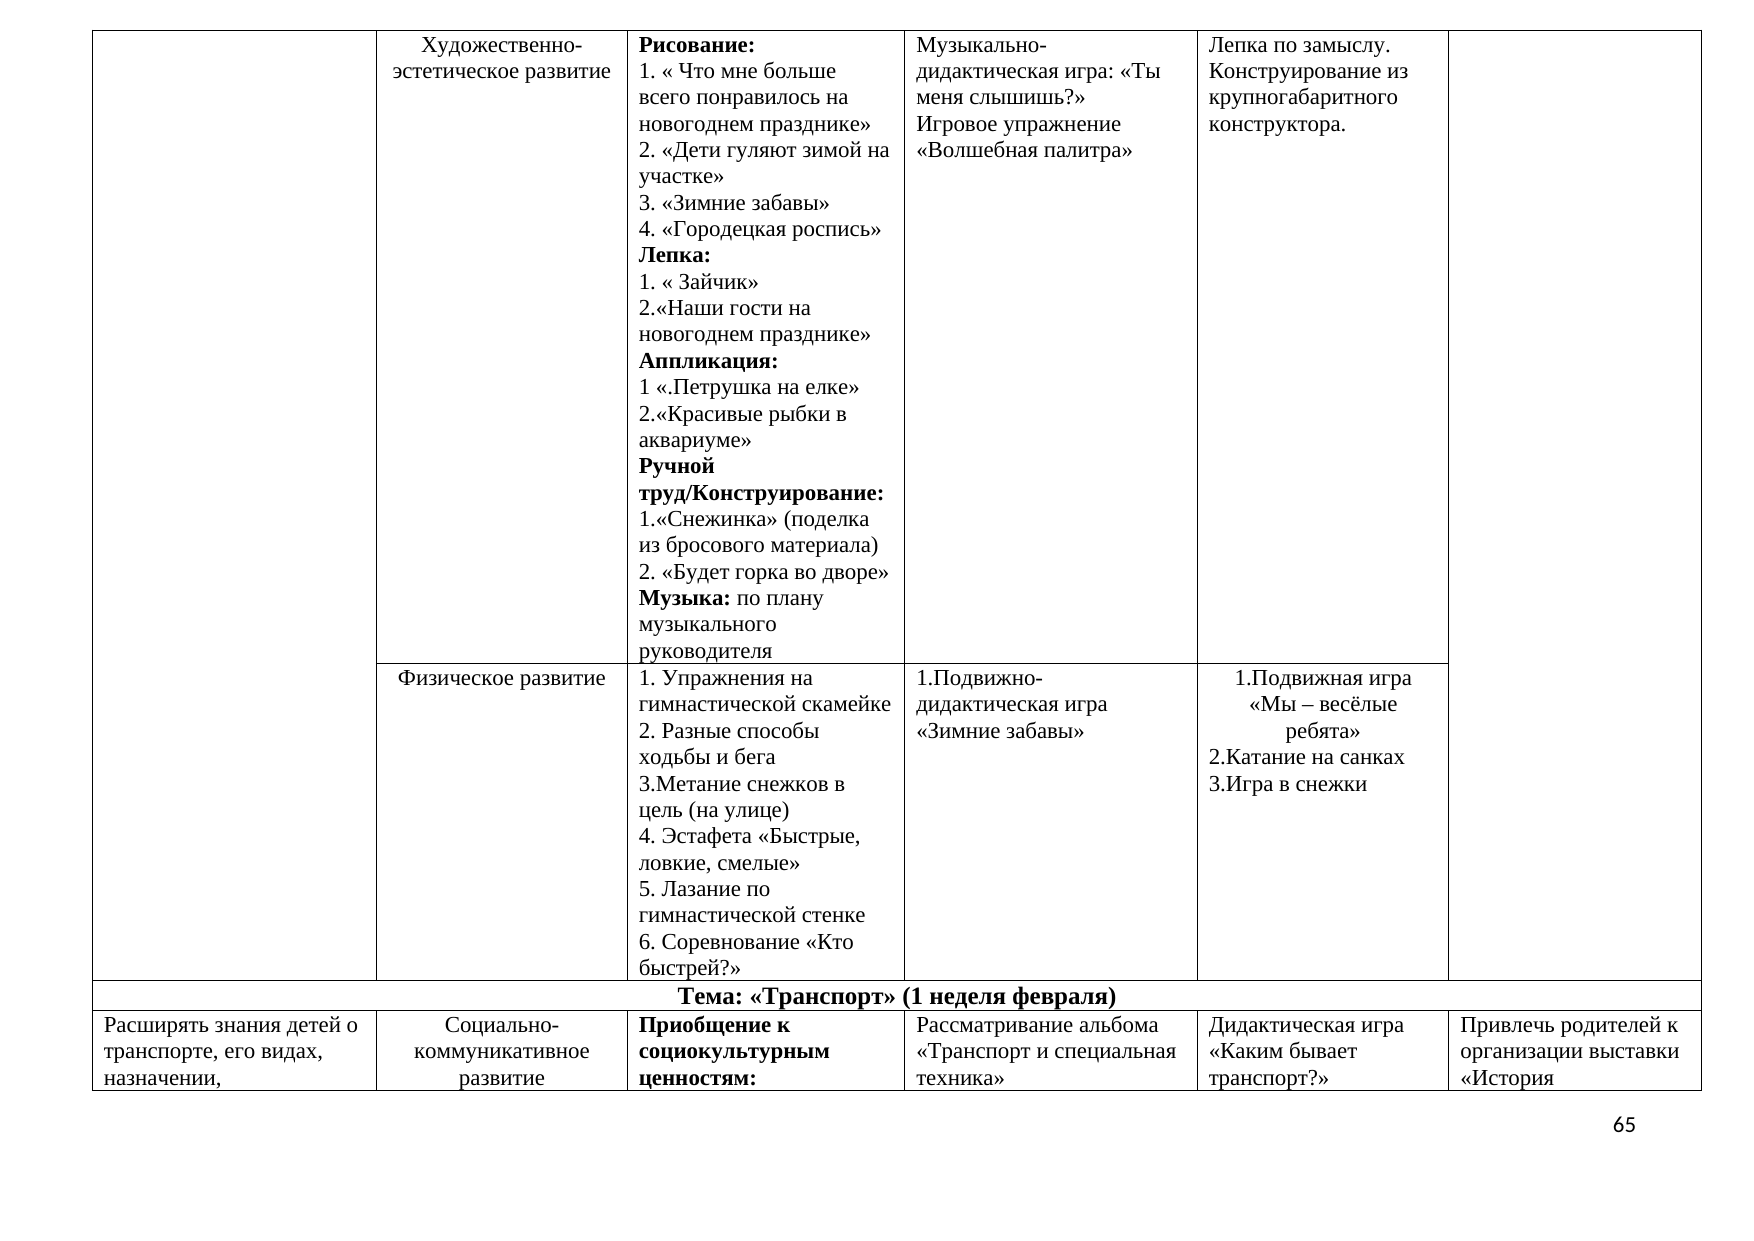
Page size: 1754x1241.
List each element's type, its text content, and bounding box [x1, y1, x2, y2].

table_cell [377, 1011, 627, 1090]
table_cell 1. Упражнения на гимнастической скамейке 2. Разные способы ходьбы и бега 3.Метание снежков в цель (на улице) 4. Эстафета «Быстрые, ловкие, смелые» 5. Лазание по гимнастической стенке 6. Соревнование «Кто быстрей?» [628, 664, 904, 980]
table_cell 1.Подвижная игра «Мы – весёлые ребята» 2.Катание на санках 3.Игра в снежки [1198, 664, 1448, 980]
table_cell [905, 1011, 1197, 1090]
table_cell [628, 1011, 904, 1090]
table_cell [1198, 1011, 1448, 1090]
table_cell Художественно-эстетическое развитие [377, 31, 627, 663]
table_cell Лепка по замыслу. Конструирование из крупногабаритного конструктора. [1198, 31, 1448, 663]
table_cell 1.Подвижно-дидактическая игра «Зимние забавы» [905, 664, 1197, 980]
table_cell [1449, 1011, 1701, 1090]
table_cell Тема: «Транспорт» (1 неделя февраля) [93, 981, 1701, 1010]
table_cell Музыкально-дидактическая игра: «Ты меня слышишь?» Игровое упражнение «Волшебная палитра» [905, 31, 1197, 663]
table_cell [93, 1011, 376, 1090]
table_cell Рисование: 1. « Что мне больше всего понравилось на новогоднем празднике» 2. «Дети гуляют зимой на участке» 3. «Зимние забавы» 4. «Городецкая роспись» Лепка: 1. « Зайчик» 2.«Наши гости на новогоднем празднике» Аппликация: 1 «.Петрушка на елке» 2.«Красивые рыбки в аквариуме» Ручной труд/Конструирование: 1.«Снежинка» (поделка из бросового материала) 2. «Будет горка во дворе» Музыка: по плану музыкального руководителя [628, 31, 904, 663]
table_cell Физическое развитие [377, 664, 627, 980]
